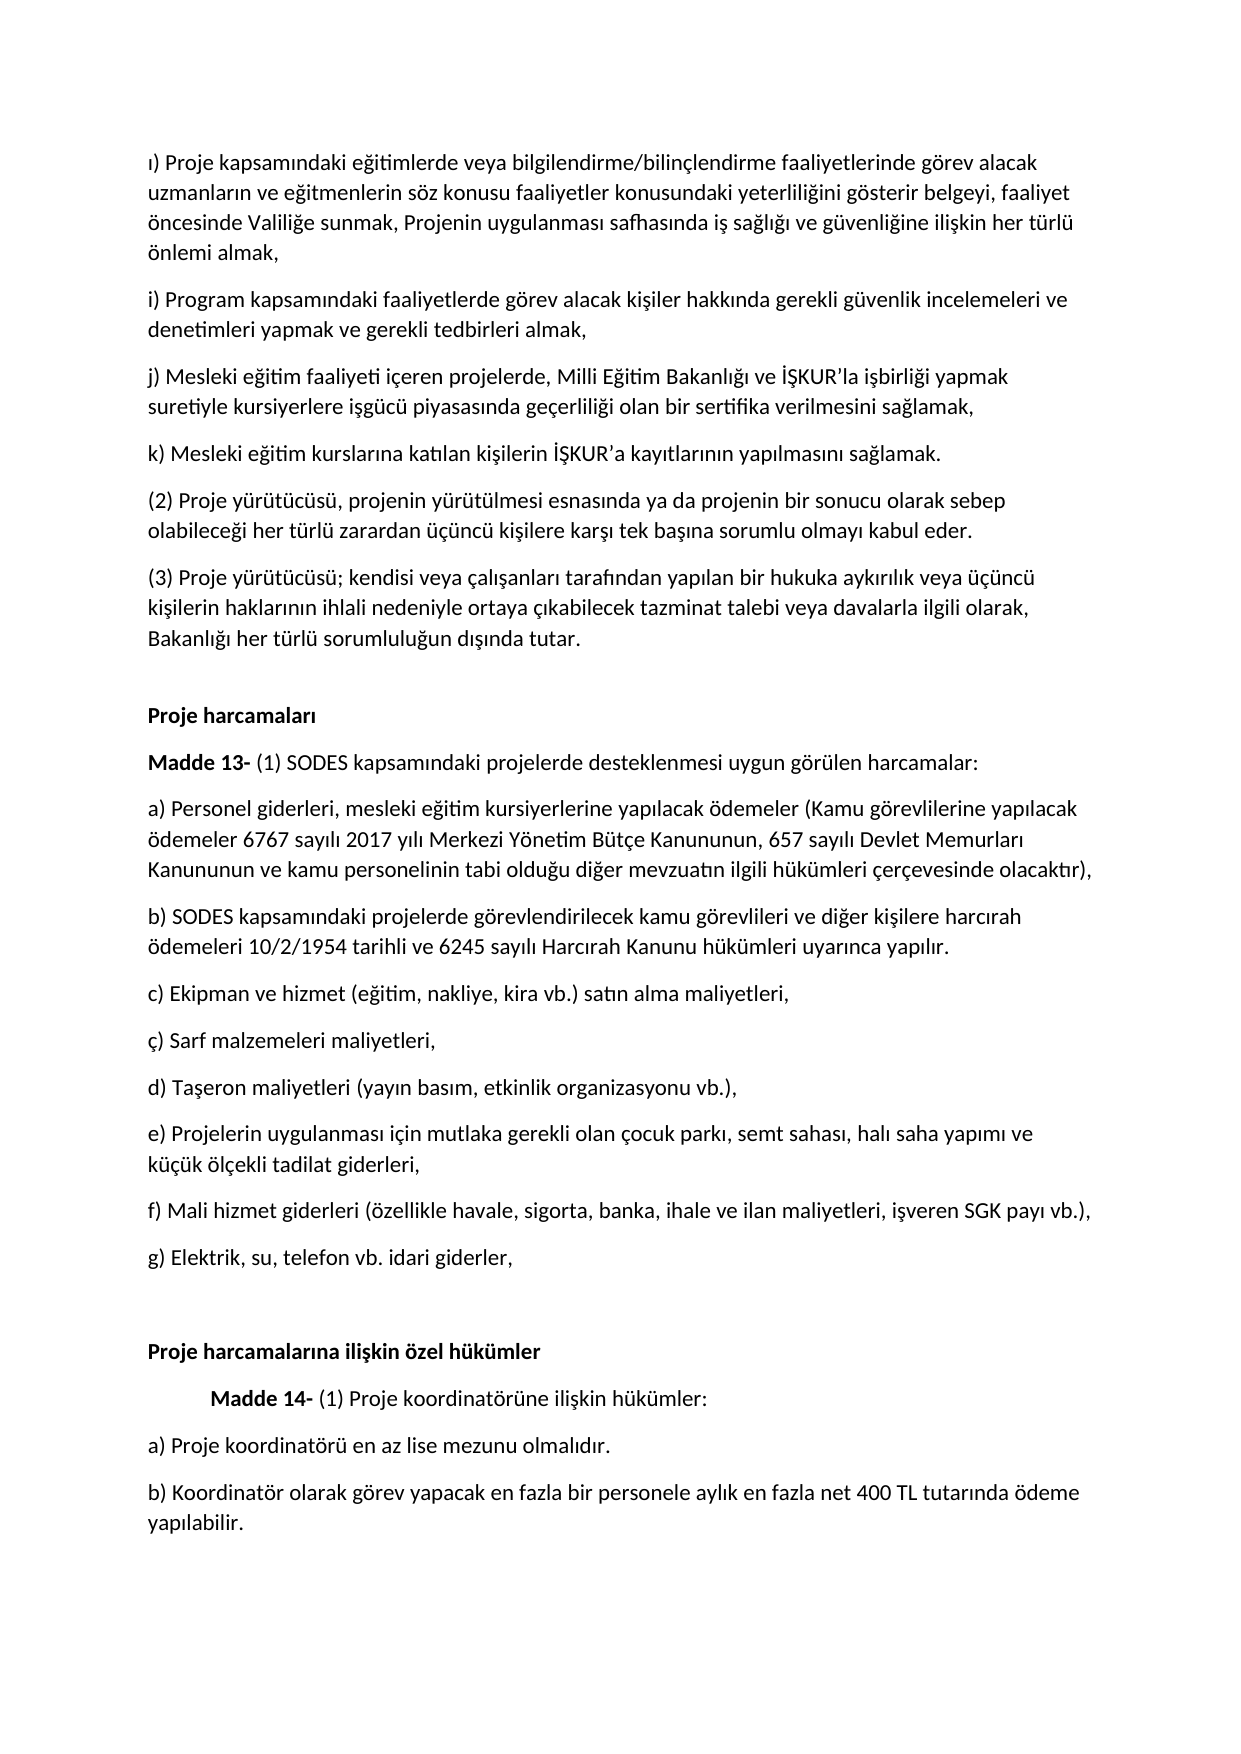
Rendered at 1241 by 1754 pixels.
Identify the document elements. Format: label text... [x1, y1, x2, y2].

text ı) Proje kapsamındaki eğitimlerde veya bilgilendirme/bilinçlendirme faaliyetlerinde görev alacak uzmanların ve eğitmenlerin söz konusu faaliyetler konusundaki yeterliliğini gösterir belgeyi, faaliyet öncesinde Valiliğe sunmak, Projenin uygulanması safhasında iş sağlığı ve güvenliğine ilişkin her türlü önlemi almak, [148, 148, 1093, 266]
text Proje harcamaları [148, 671, 1093, 729]
text (2) Proje yürütücüsü, projenin yürütülmesi esnasında ya da projenin bir sonucu olarak sebep olabileceği her türlü zarardan üçüncü kişilere karşı tek başına sorumlu olmayı kabul eder. [148, 486, 1093, 544]
text b) Koordinatör olarak görev yapacak en fazla bir personele aylık en fazla net 400 TL tutarında ödeme yapılabilir. [148, 1478, 1093, 1536]
text j) Mesleki eğitim faaliyeti içeren projelerde, Milli Eğitim Bakanlığı ve İŞKUR’la işbirliği yapmak suretiyle kursiyerlere işgücü piyasasında geçerliliği olan bir sertifika verilmesini sağlamak, [148, 362, 1093, 420]
text c) Ekipman ve hizmet (eğitim, nakliye, kira vb.) satın alma maliyetleri, [148, 979, 1093, 1007]
text a) Personel giderleri, mesleki eğitim kursiyerlerine yapılacak ödemeler (Kamu görevlilerine yapılacak ödemeler 6767 sayılı 2017 yılı Merkezi Yönetim Bütçe Kanununun, 657 sayılı Devlet Memurları Kanununun ve kamu personelinin tabi olduğu diğer mevzuatın ilgili hükümleri çerçevesinde olacaktır), [148, 794, 1093, 883]
text a) Proje koordinatörü en az lise mezunu olmalıdır. [148, 1431, 1093, 1459]
text (3) Proje yürütücüsü; kendisi veya çalışanları tarafından yapılan bir hukuka aykırılık veya üçüncü kişilerin haklarının ihlali nedeniyle ortaya çıkabilecek tazminat talebi veya davalarla ilgili olarak, Bakanlığı her türlü sorumluluğun dışında tutar. [148, 563, 1093, 652]
text ç) Sarf malzemeleri maliyetleri, [148, 1026, 1093, 1054]
text b) SODES kapsamındaki projelerde görevlendirilecek kamu görevlileri ve diğer kişilere harcırah ödemeleri 10/2/1954 tarihli ve 6245 sayılı Harcırah Kanunu hükümleri uyarınca yapılır. [148, 902, 1093, 960]
text k) Mesleki eğitim kurslarına katılan kişilerin İŞKUR’a kayıtlarının yapılmasını sağlamak. [148, 439, 1093, 467]
text Madde 14- (1) Proje koordinatörüne ilişkin hükümler: [148, 1384, 1093, 1412]
text g) Elektrik, su, telefon vb. idari giderler, [148, 1243, 1093, 1271]
text e) Projelerin uygulanması için mutlaka gerekli olan çocuk parkı, semt sahası, halı saha yapımı ve küçük ölçekli tadilat giderleri, [148, 1119, 1093, 1178]
text d) Taşeron maliyetleri (yayın basım, etkinlik organizasyonu vb.), [148, 1073, 1093, 1101]
text Proje harcamalarına ilişkin özel hükümler [148, 1337, 1093, 1365]
text i) Program kapsamındaki faaliyetlerde görev alacak kişiler hakkında gerekli güvenlik incelemeleri ve denetimleri yapmak ve gerekli tedbirleri almak, [148, 285, 1093, 343]
text Madde 13- (1) SODES kapsamındaki projelerde desteklenmesi uygun görülen harcamalar: [148, 748, 1093, 776]
text f) Mali hizmet giderleri (özellikle havale, sigorta, banka, ihale ve ilan maliyetleri, işveren SGK payı vb.), [148, 1197, 1093, 1224]
